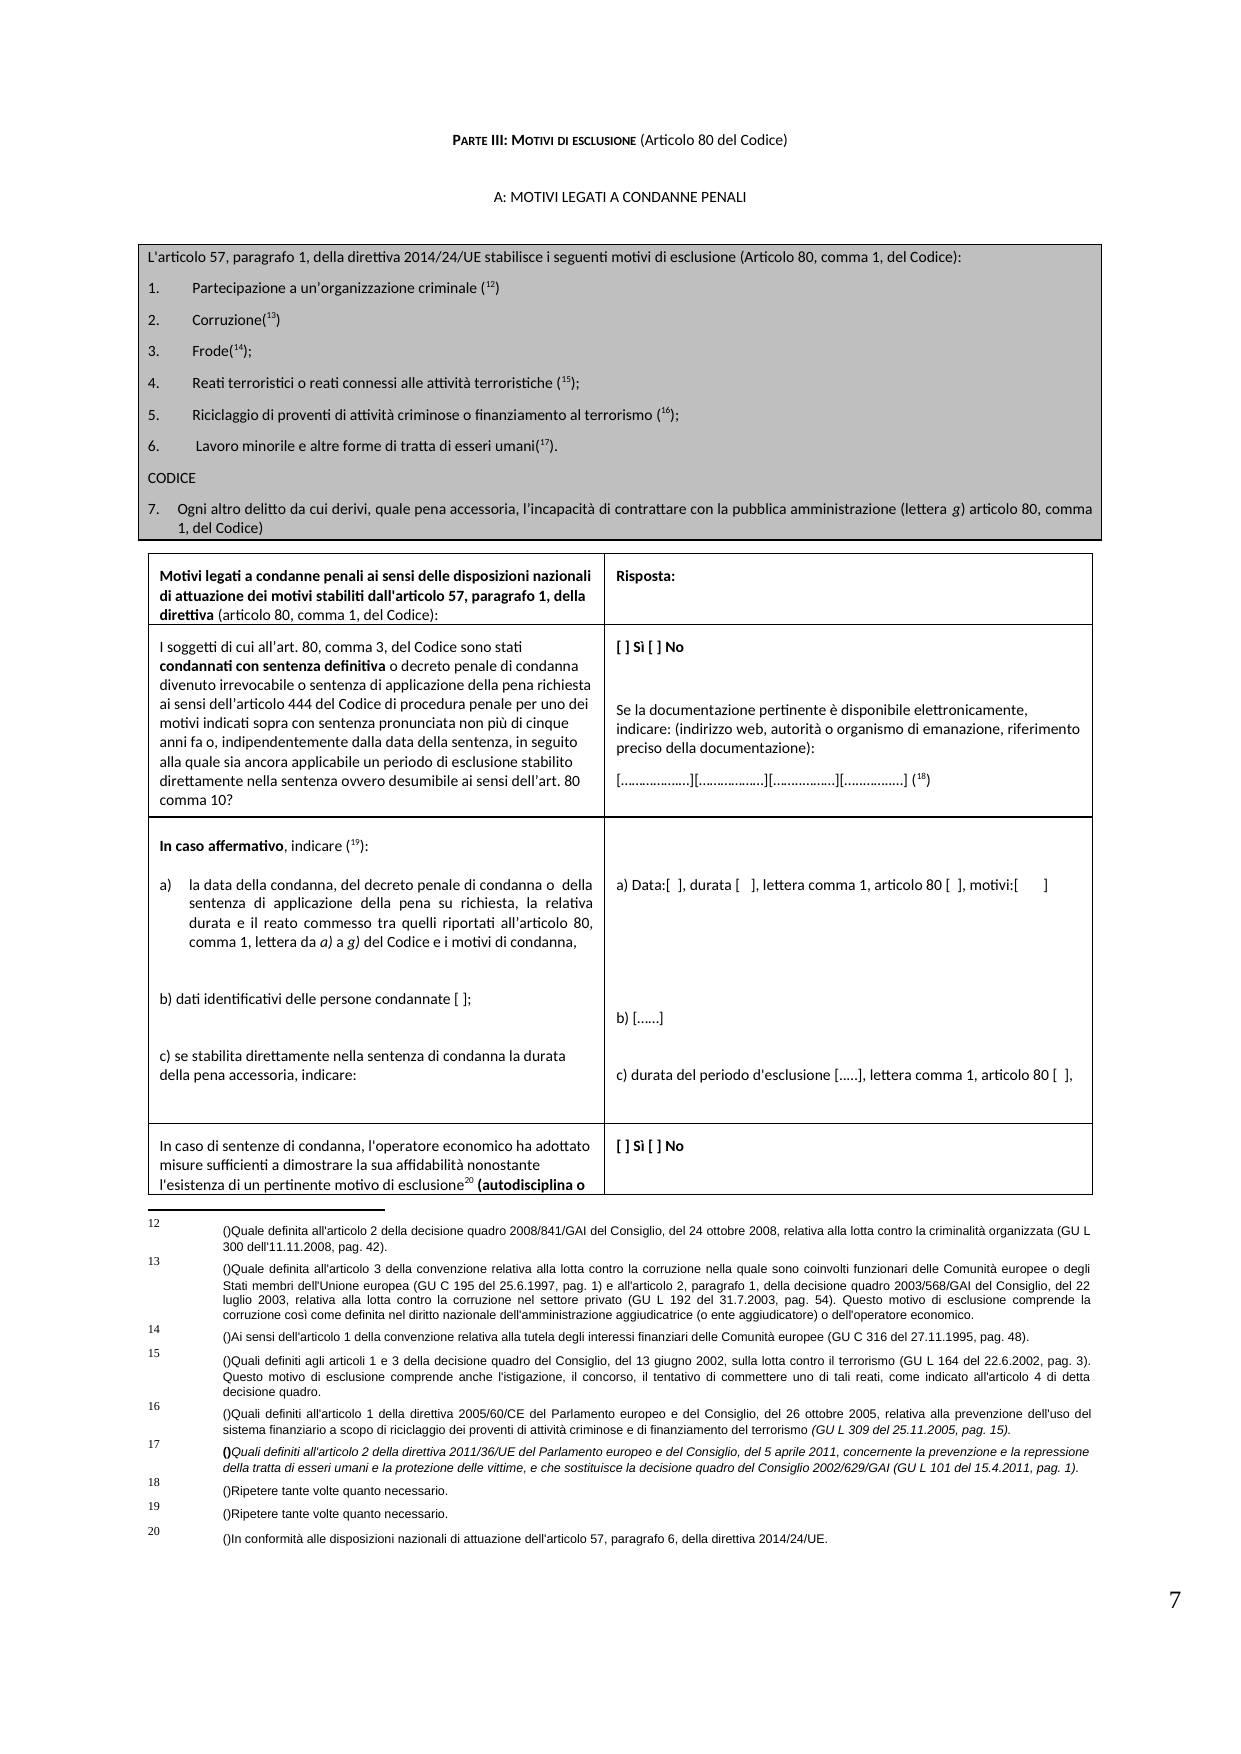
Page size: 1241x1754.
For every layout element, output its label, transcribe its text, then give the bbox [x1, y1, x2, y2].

table_cell In caso di sentenze di condanna, l'operatore economico ha adottato misure sufficienti a dimostrare la sua affidabilità nonostante l'esistenza di un pertinente motivo di esclusione (autodisciplina o “Self-Cleaning”, cfr. articolo 80, comma 7)? [149, 1124, 604, 1194]
table_cell a) Data:[ ], durata [ ], lettera comma 1, articolo 80 [ ], motivi:[ ] b) [……] c) durata del periodo d'esclusione [..…], lettera comma 1, articolo 80 [ ], [605, 818, 1092, 1123]
text Riciclaggio di proventi di attività criminose o finanziamento al terrorismo (); [139, 402, 1101, 424]
table_cell [ ] Sì [ ] No [605, 1124, 1092, 1194]
text Frode(); [139, 338, 1101, 361]
list CODICE [139, 465, 1101, 487]
text Ogni altro delitto da cui derivi, quale pena accessoria, l’incapacità di contrattare con la pubblica amministrazione (lettera g) articolo 80, comma 1, del Codice) [139, 496, 1101, 539]
table_header Motivi legati a condanne penali ai sensi delle disposizioni nazionali di attuazione dei motivi stabiliti dall'articolo 57, paragrafo 1, della direttiva (articolo 80, comma 1, del Codice): [149, 554, 604, 624]
text Lavoro minorile e altre forme di tratta di esseri umani(). [139, 433, 1101, 455]
text L'articolo 57, paragrafo 1, della direttiva 2014/24/UE stabilisce i seguenti motivi di esclusione (Articolo 80, comma 1, del Codice): [139, 245, 1101, 266]
title A: Motivi legati a condanne penali [148, 187, 1093, 206]
table_cell [ ] Sì [ ] No Se la documentazione pertinente è disponibile elettronicamente, indicare: (indirizzo web, autorità o organismo di emanazione, riferimento preciso della documentazione): […………….…][………………][……..………][…..……..…] () [605, 625, 1092, 816]
text Corruzione() [139, 307, 1101, 329]
list Partecipazione a un’organizzazione criminale () [139, 275, 1101, 297]
title Parte III: Motivi di esclusione (Articolo 80 del Codice) [148, 131, 1093, 150]
table_cell I soggetti di cui all’art. 80, comma 3, del Codice sono stati condannati con sentenza definitiva o decreto penale di condanna divenuto irrevocabile o sentenza di applicazione della pena richiesta ai sensi dell’articolo 444 del Codice di procedura penale per uno dei motivi indicati sopra con sentenza pronunciata non più di cinque anni fa o, indipendentemente dalla data della sentenza, in seguito alla quale sia ancora applicabile un periodo di esclusione stabilito direttamente nella sentenza ovvero desumibile ai sensi dell’art. 80 comma 10? [149, 625, 604, 816]
text Reati terroristici o reati connessi alle attività terroristiche (); [139, 370, 1101, 392]
table_cell In caso affermativo, indicare (): la data della condanna, del decreto penale di condanna o della sentenza di applicazione della pena su richiesta, la relativa durata e il reato commesso tra quelli riportati all’articolo 80, comma 1, lettera da a) a g) del Codice e i motivi di condanna, b) dati identificativi delle persone condannate [ ]; c) se stabilita direttamente nella sentenza di condanna la durata della pena accessoria, indicare: [149, 818, 604, 1123]
table_header Risposta: [605, 554, 1092, 624]
